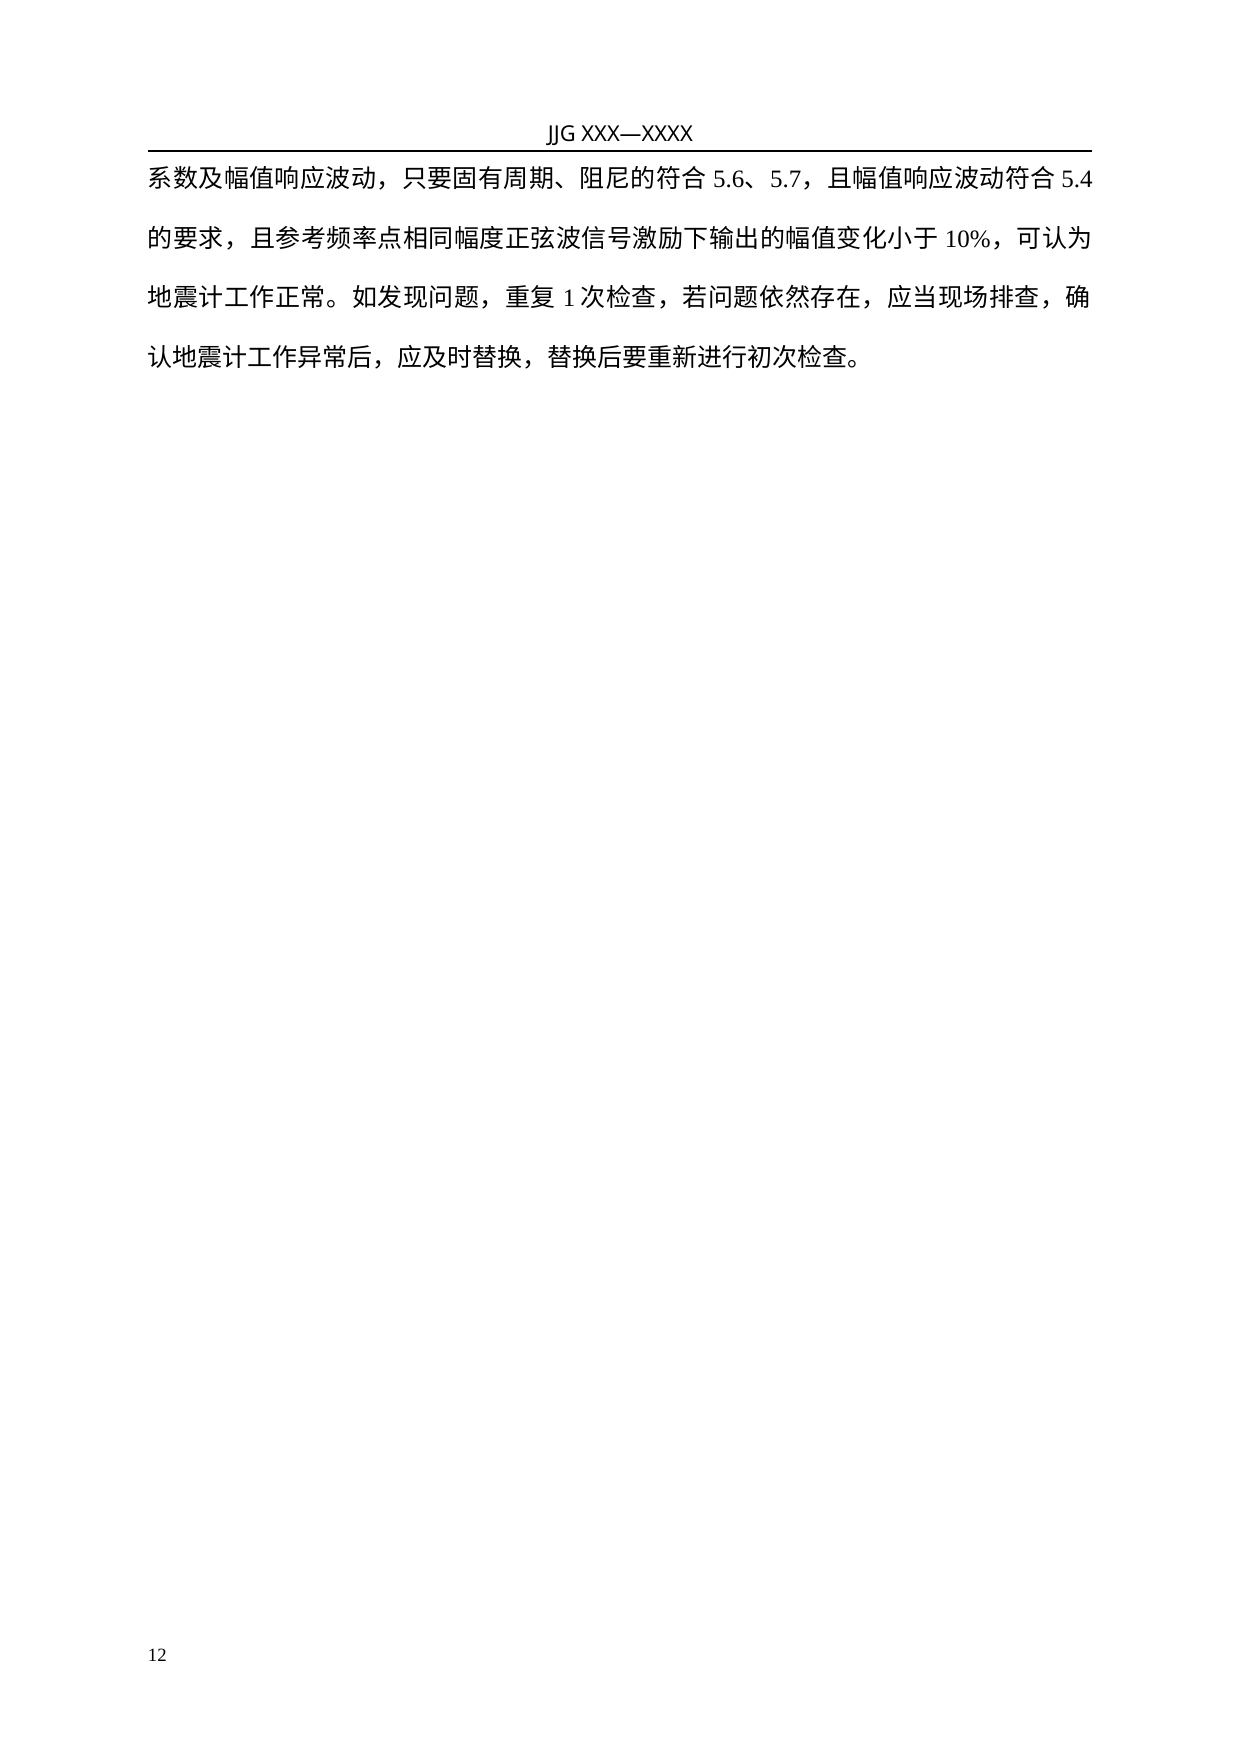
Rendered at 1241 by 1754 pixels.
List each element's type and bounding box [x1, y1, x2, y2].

text [148, 157, 1092, 375]
